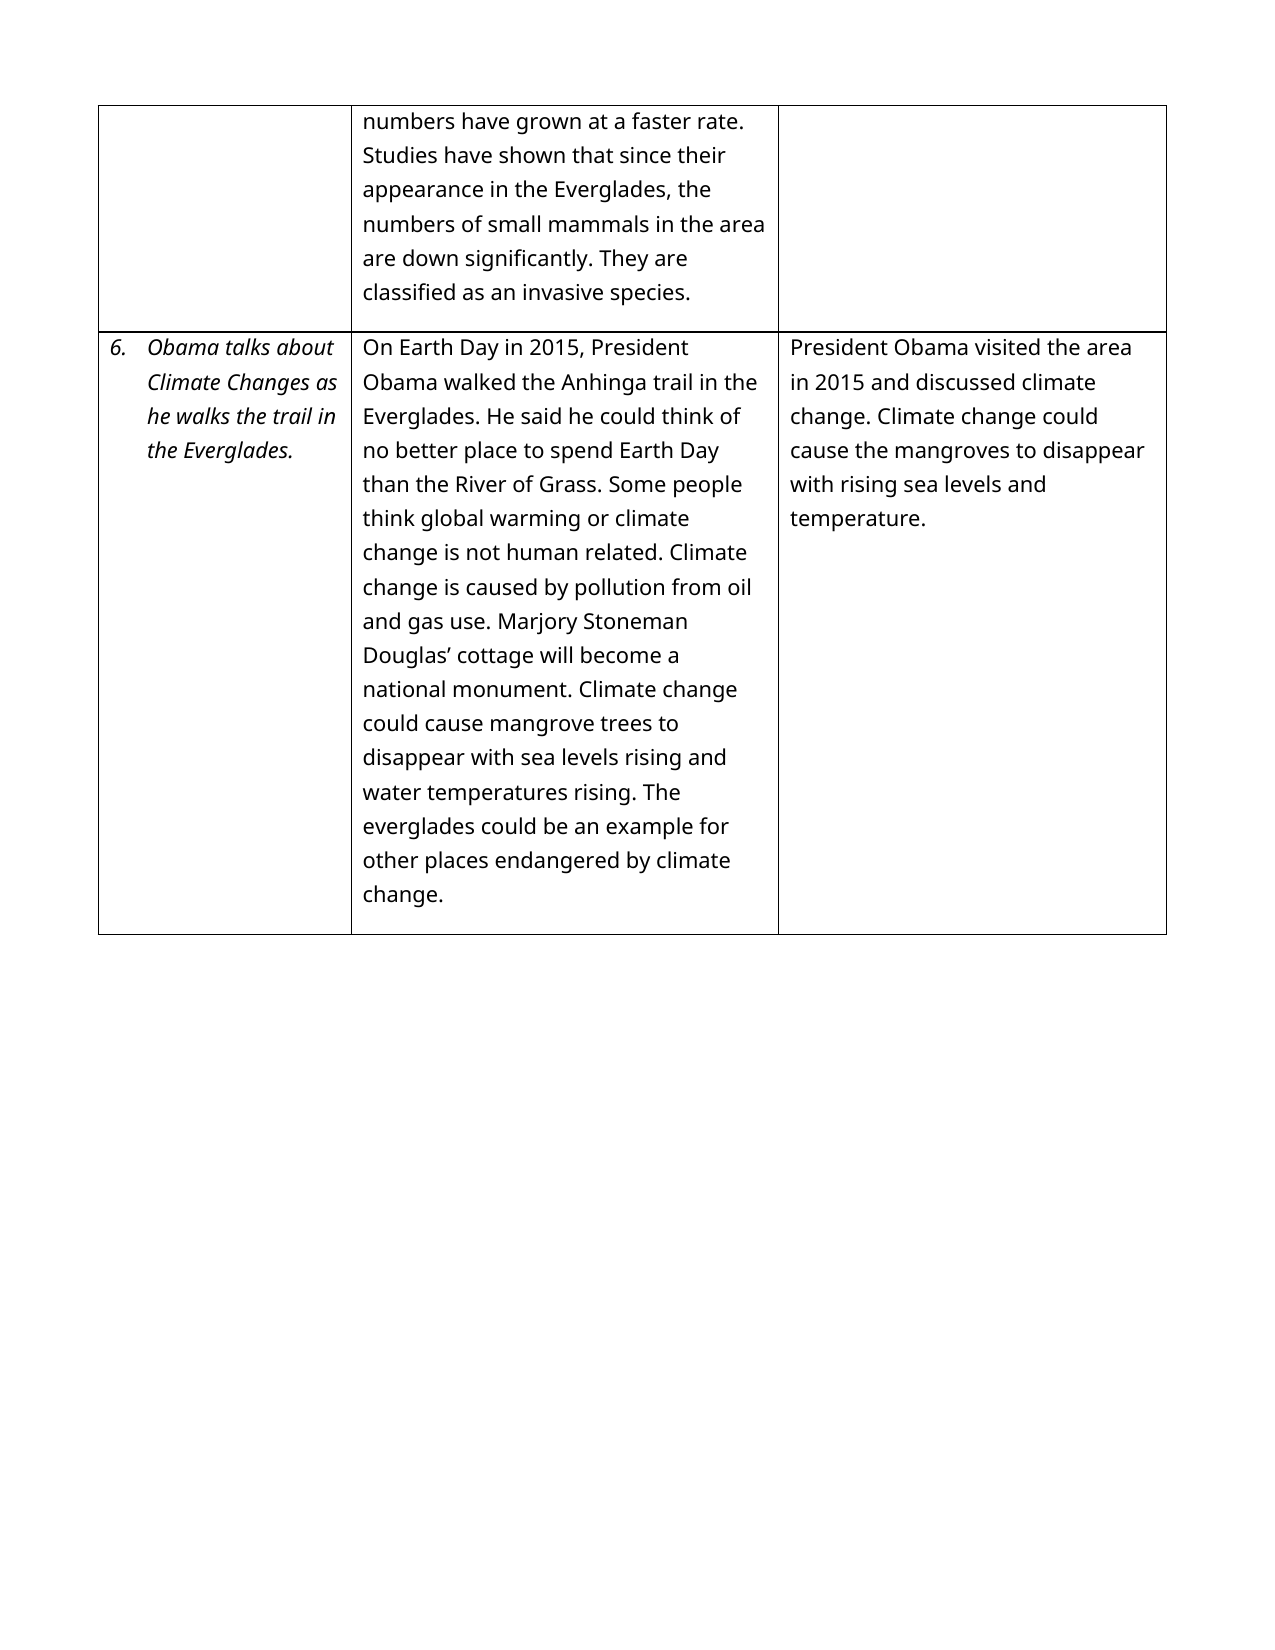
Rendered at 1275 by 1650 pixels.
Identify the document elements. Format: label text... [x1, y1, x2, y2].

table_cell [99, 106, 351, 331]
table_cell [779, 106, 1166, 331]
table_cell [352, 106, 778, 331]
table_cell President Obama visited the area in 2015 and discussed climate change. Climate change could cause the mangroves to disappear with rising sea levels and temperature. [779, 333, 1166, 933]
table_cell Obama talks about Climate Changes as he walks the trail in the Everglades. [99, 333, 351, 933]
table_cell On Earth Day in 2015, President Obama walked the Anhinga trail in the Everglades. He said he could think of no better place to spend Earth Day than the River of Grass. Some people think global warming or climate change is not human related. Climate change is caused by pollution from oil and gas use. Marjory Stoneman Douglas’ cottage will become a national monument. Climate change could cause mangrove trees to disappear with sea levels rising and water temperatures rising. The everglades could be an example for other places endangered by climate change. [352, 333, 778, 933]
